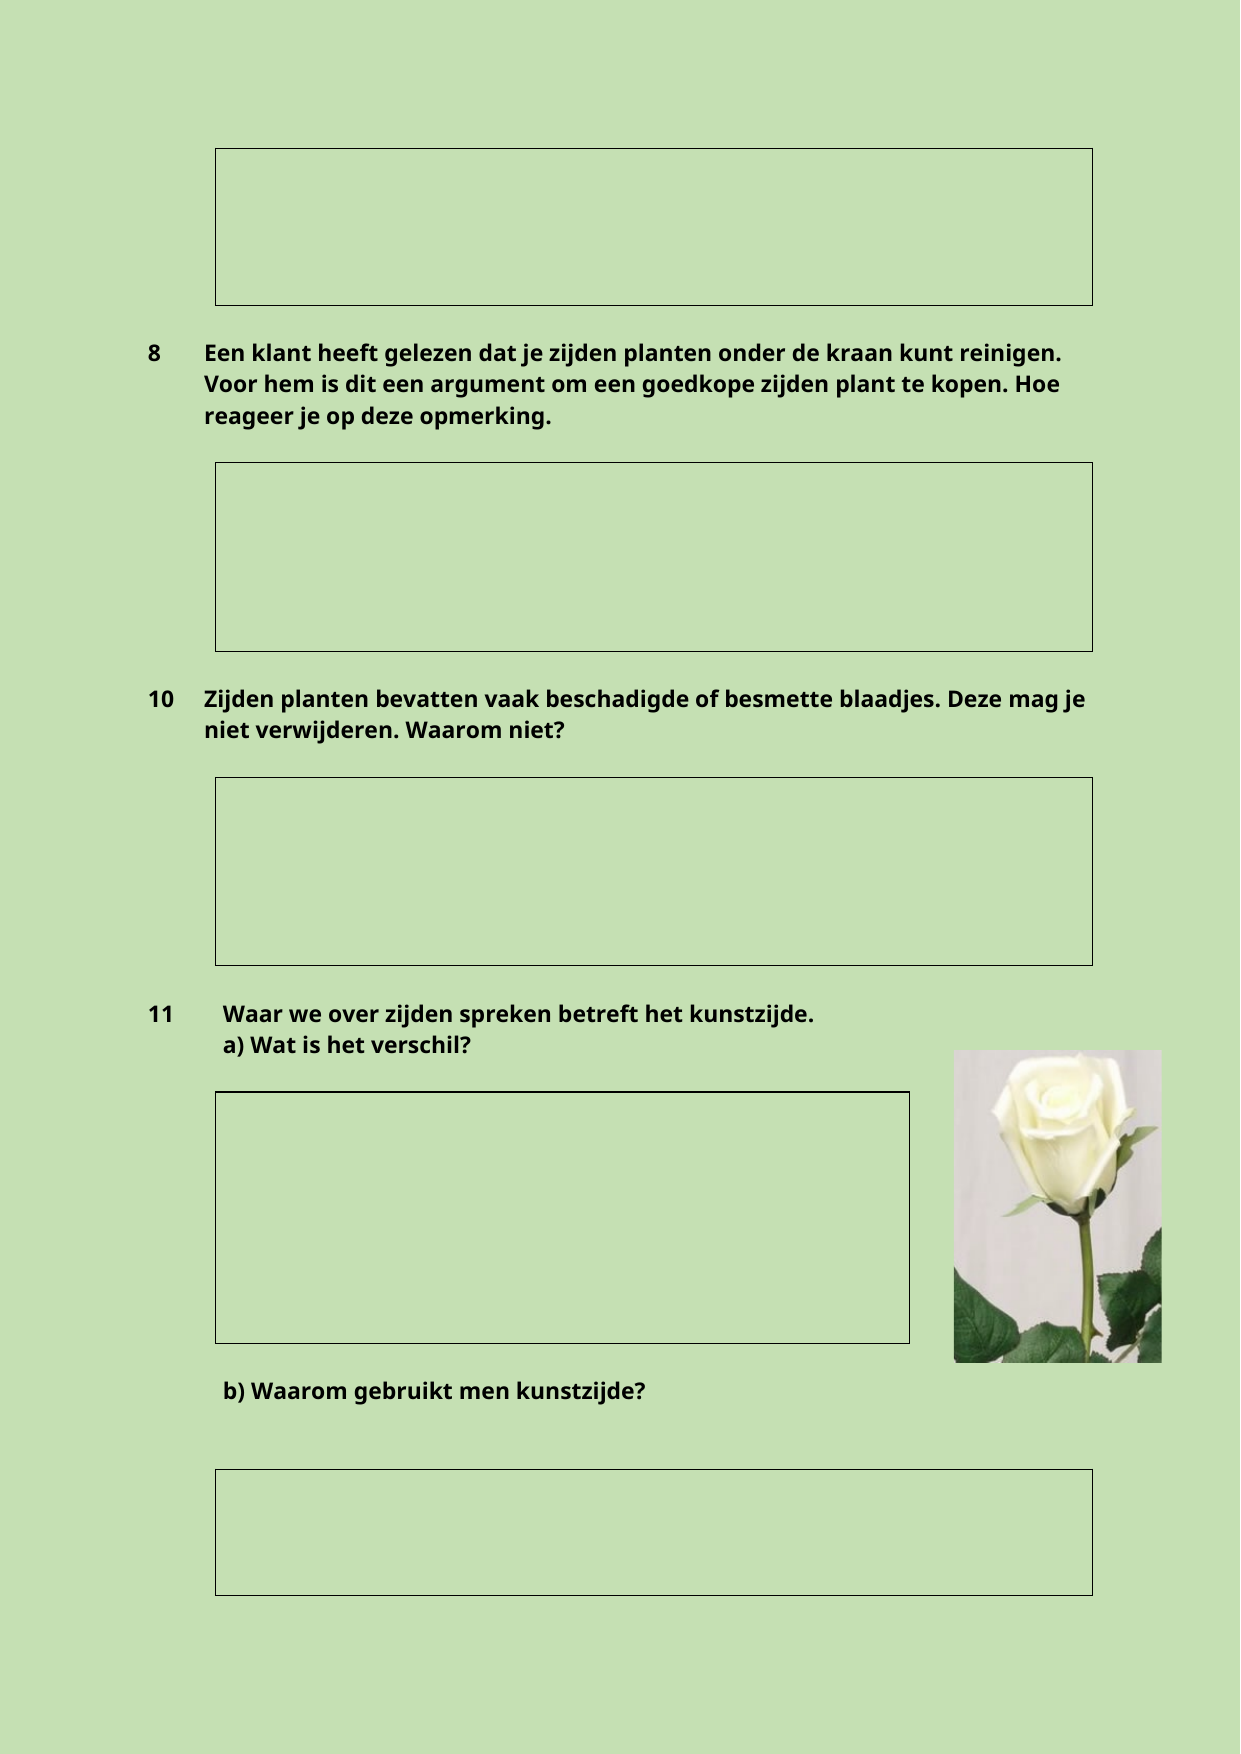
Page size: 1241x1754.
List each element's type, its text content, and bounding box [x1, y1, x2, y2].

table_header [216, 1470, 1092, 1594]
text 8 Een klant heeft gelezen dat je zijden planten onder de kraan kunt reinigen. Voor hem is dit een argument om een goedkope zijden plant te kopen. Hoe reageer je op deze opmerking. [148, 337, 1093, 431]
table_header [216, 1093, 909, 1342]
table_header [216, 463, 1092, 651]
table_header [216, 149, 1092, 305]
text b) Waarom gebruikt men kunstzijde? [148, 1375, 1093, 1406]
text 10 Zijden planten bevatten vaak beschadigde of besmette blaadjes. Deze mag je niet verwijderen. Waarom niet? [148, 683, 1093, 746]
picture [953, 1050, 1162, 1363]
table_header [216, 778, 1092, 965]
text 11 Waar we over zijden spreken betreft het kunstzijde. a) Wat is het verschil? [148, 998, 1093, 1060]
